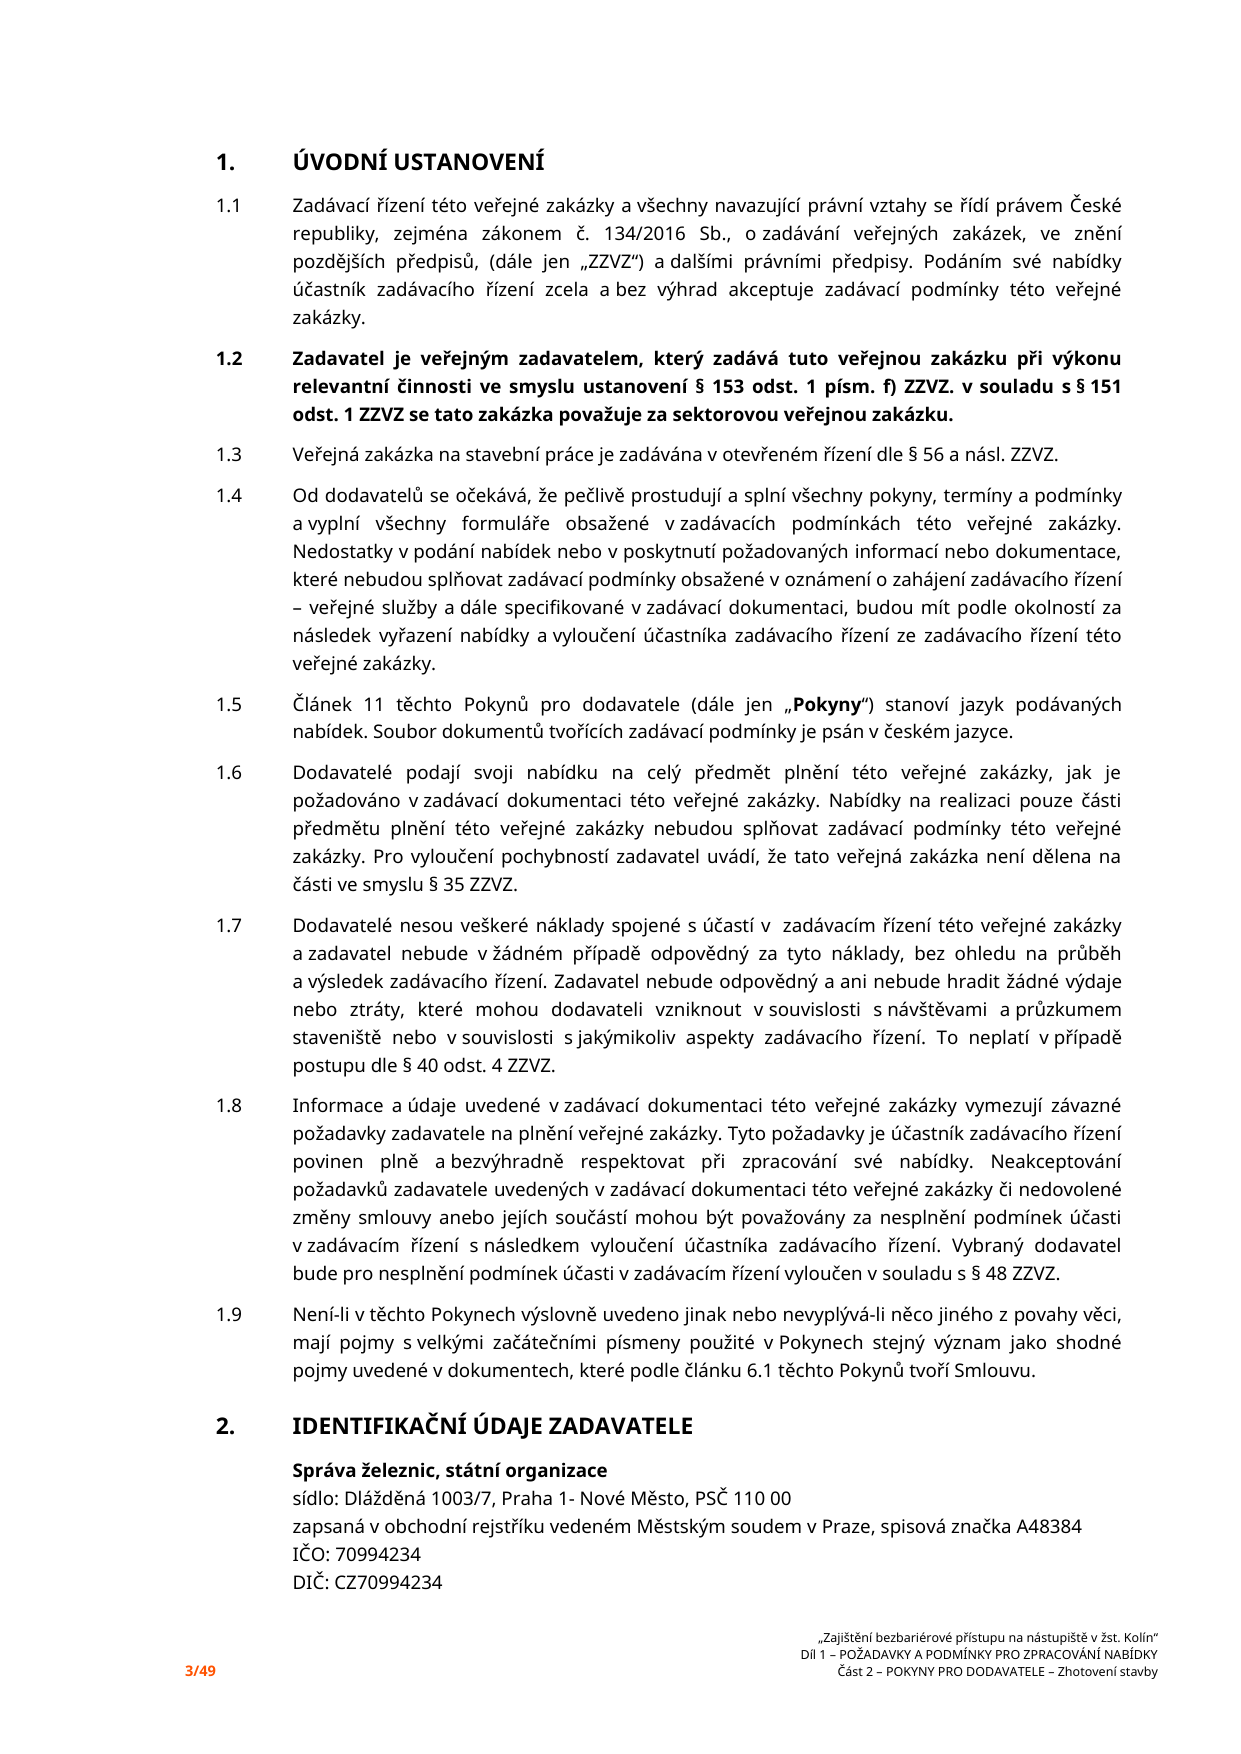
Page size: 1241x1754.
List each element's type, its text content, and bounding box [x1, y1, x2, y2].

text Informace a údaje uvedené v zadávací dokumentaci této veřejné zakázky vymezují závazné požadavky zadavatele na plnění veřejné zakázky. Tyto požadavky je účastník zadávacího řízení povinen plně a bezvýhradně respektovat při zpracování své nabídky. Neakceptování požadavků zadavatele uvedených v zadávací dokumentaci této veřejné zakázky či nedovolené změny smlouvy anebo jejích součástí mohou být považovány za nesplnění podmínek účasti v zadávacím řízení s následkem vyloučení účastníka zadávacího řízení. Vybraný dodavatel bude pro nesplnění podmínek účasti v zadávacím řízení vyloučen v souladu s § 48 ZZVZ. [216, 1093, 1122, 1286]
text Není-li v těchto Pokynech výslovně uvedeno jinak nebo nevyplývá-li něco jiného z povahy věci, mají pojmy s velkými začátečními písmeny použité v Pokynech stejný význam jako shodné pojmy uvedené v dokumentech, které podle článku 6.1 těchto Pokynů tvoří Smlouvu. [216, 1301, 1122, 1383]
text Zadávací řízení této veřejné zakázky a všechny navazující právní vztahy se řídí právem České republiky, zejména zákonem č. 134/2016 Sb., o zadávání veřejných zakázek, ve znění pozdějších předpisů, (dále jen „ZZVZ“) a dalšími právními předpisy. Podáním své nabídky účastník zadávacího řízení zcela a bez výhrad akceptuje zadávací podmínky této veřejné zakázky. [216, 192, 1122, 330]
text ÚVODNÍ USTANOVENÍ [216, 146, 1122, 177]
text Správa železnic, státní organizace [292, 1457, 1122, 1483]
text Článek 11 těchto Pokynů pro dodavatele (dále jen „Pokyny“) stanoví jazyk podávaných nabídek. Soubor dokumentů tvořících zadávací podmínky je psán v českém jazyce. [216, 691, 1122, 744]
text IČO: 70994234 [292, 1541, 1122, 1567]
text Od dodavatelů se očekává, že pečlivě prostudují a splní všechny pokyny, termíny a podmínky a vyplní všechny formuláře obsažené v zadávacích podmínkách této veřejné zakázky. Nedostatky v podání nabídek nebo v poskytnutí požadovaných informací nebo dokumentace, které nebudou splňovat zadávací podmínky obsažené v oznámení o zahájení zadávacího řízení – veřejné služby a dále specifikované v zadávací dokumentaci, budou mít podle okolností za následek vyřazení nabídky a vyloučení účastníka zadávacího řízení ze zadávacího řízení této veřejné zakázky. [216, 482, 1122, 676]
text zapsaná v obchodní rejstříku vedeném Městským soudem v Praze, spisová značka A48384 [292, 1513, 1122, 1539]
text DIČ: CZ70994234 [292, 1569, 1122, 1595]
text IDENTIFIKAČNÍ ÚDAJE ZADAVATELE [216, 1410, 1122, 1442]
text Zadavatel je veřejným zadavatelem, který zadává tuto veřejnou zakázku při výkonu relevantní činnosti ve smyslu ustanovení § 153 odst. 1 písm. f) ZZVZ. v souladu s § 151 odst. 1 ZZVZ se tato zakázka považuje za sektorovou veřejnou zakázku. [216, 345, 1122, 427]
text sídlo: Dlážděná 1003/7, Praha 1- Nové Město, PSČ 110 00 [292, 1485, 1122, 1511]
text Dodavatelé podají svoji nabídku na celý předmět plnění této veřejné zakázky, jak je požadováno v zadávací dokumentaci této veřejné zakázky. Nabídky na realizaci pouze části předmětu plnění této veřejné zakázky nebudou splňovat zadávací podmínky této veřejné zakázky. Pro vyloučení pochybností zadavatel uvádí, že tato veřejná zakázka není dělena na části ve smyslu § 35 ZZVZ. [216, 759, 1122, 897]
text Dodavatelé nesou veškeré náklady spojené s účastí v zadávacím řízení této veřejné zakázky a zadavatel nebude v žádném případě odpovědný za tyto náklady, bez ohledu na průběh a výsledek zadávacího řízení. Zadavatel nebude odpovědný a ani nebude hradit žádné výdaje nebo ztráty, které mohou dodavateli vzniknout v souvislosti s návštěvami a průzkumem staveniště nebo v souvislosti s jakýmikoliv aspekty zadávacího řízení. To neplatí v případě postupu dle § 40 odst. 4 ZZVZ. [216, 912, 1122, 1078]
text Veřejná zakázka na stavební práce je zadávána v otevřeném řízení dle § 56 a násl. ZZVZ. [216, 442, 1122, 467]
